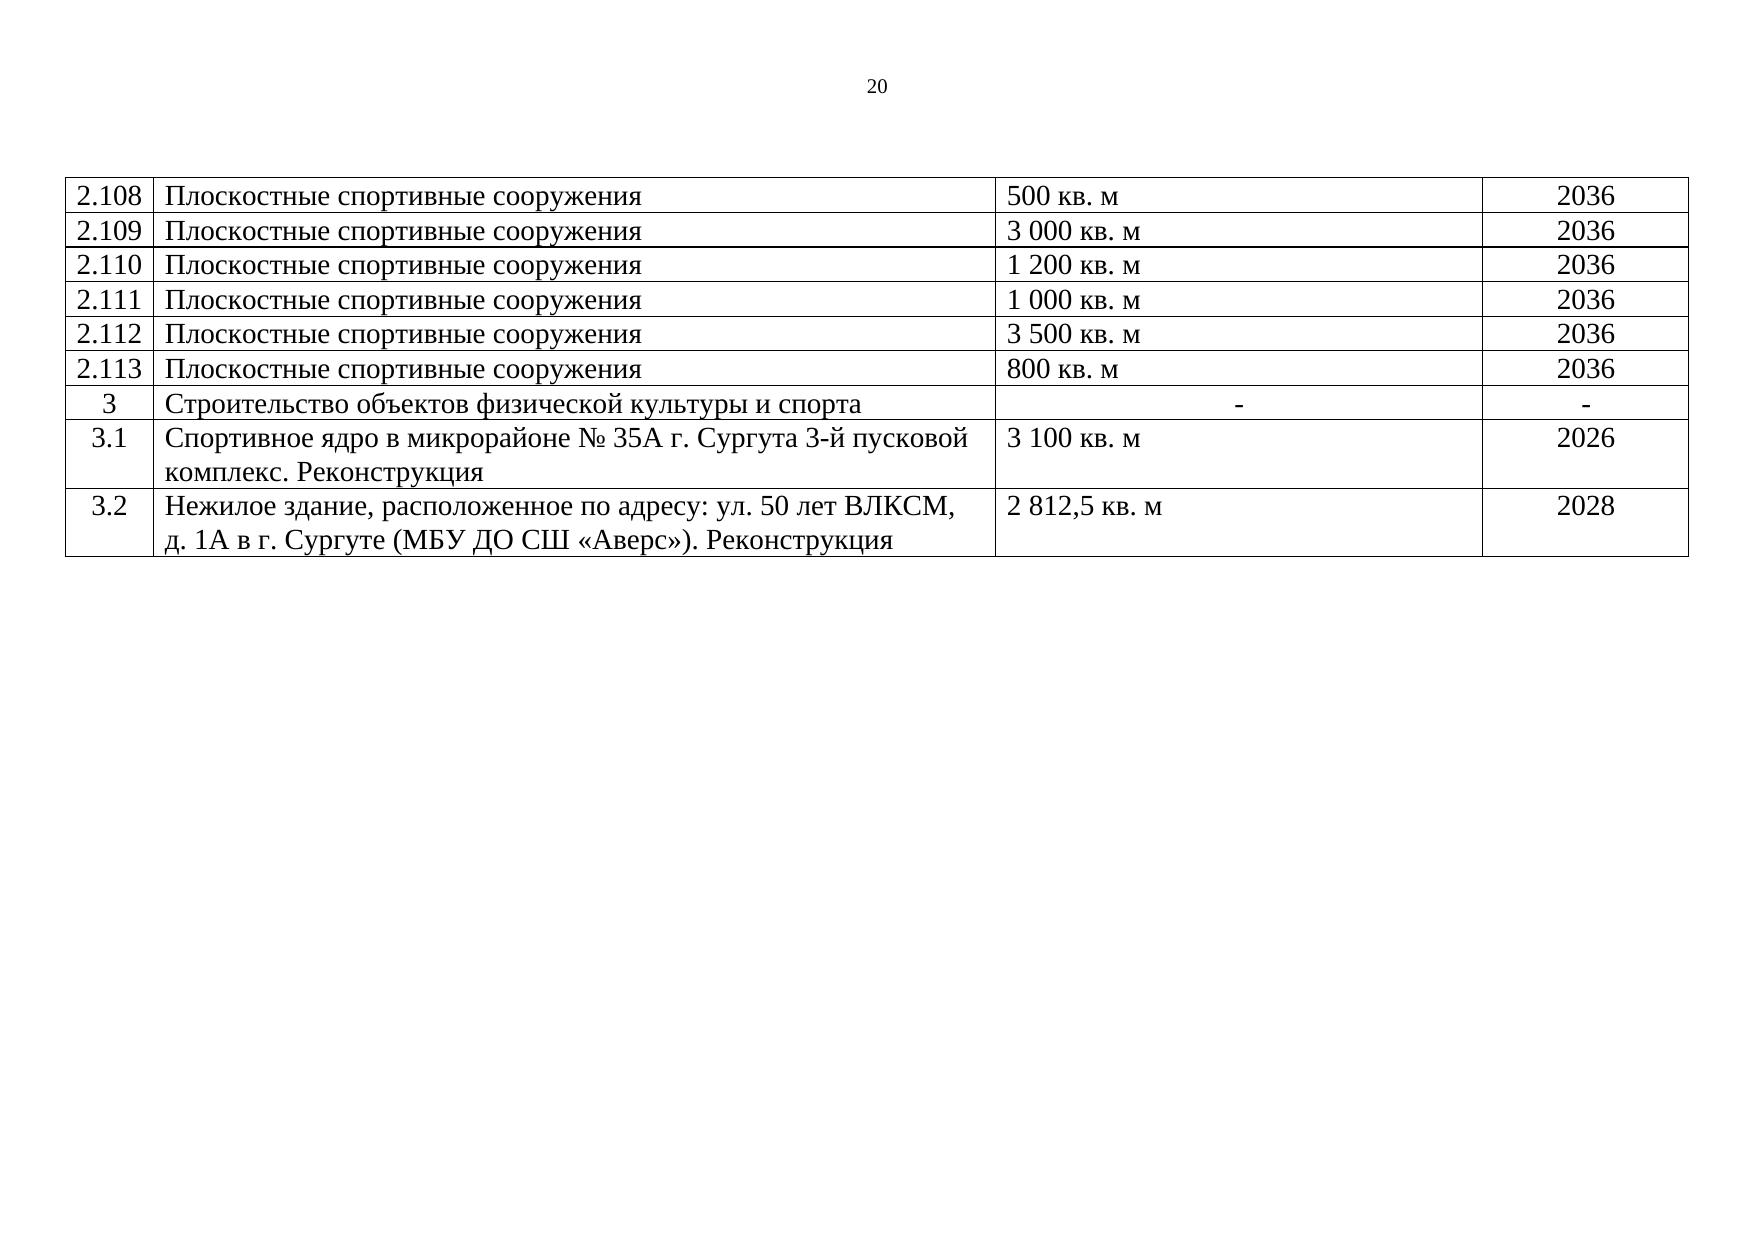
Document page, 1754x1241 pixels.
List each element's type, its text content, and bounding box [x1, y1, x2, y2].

table_cell 2.109 [66, 213, 153, 246]
table_cell 2036 [1483, 248, 1688, 281]
table_cell 3 000 кв. м [996, 213, 1482, 246]
table_cell 2.110 [66, 248, 153, 281]
table_cell Нежилое здание, расположенное по адресу: ул. 50 лет ВЛКСМ, д. 1А в г. Сургуте (МБУ ДО СШ «Аверс»). Реконструкция [154, 489, 995, 556]
table_cell - [996, 386, 1482, 419]
table_cell 2.113 [66, 351, 153, 385]
table_cell 2 812,5 кв. м [996, 489, 1482, 556]
table_cell 3.2 [66, 489, 153, 556]
table_cell Плоскостные спортивные сооружения [154, 213, 995, 246]
table_cell Плоскостные спортивные сооружения [154, 248, 995, 281]
table_cell 2036 [1483, 213, 1688, 246]
table_cell 2036 [1483, 282, 1688, 316]
table_cell - [1483, 386, 1688, 419]
table_cell 2036 [1483, 317, 1688, 350]
table_cell 1 200 кв. м [996, 248, 1482, 281]
table_cell Плоскостные спортивные сооружения [154, 282, 995, 316]
table_cell 2.111 [66, 282, 153, 316]
table_cell 2036 [1483, 178, 1688, 212]
table_cell 2028 [1483, 489, 1688, 556]
table_cell 3 500 кв. м [996, 317, 1482, 350]
table_cell 2.112 [66, 317, 153, 350]
table_cell 3 100 кв. м [996, 420, 1482, 487]
table_cell Спортивное ядро в микрорайоне № 35А г. Сургута 3-й пусковой комплекс. Реконструкция [154, 420, 995, 487]
table_cell 3 [66, 386, 153, 419]
table_cell 3.1 [66, 420, 153, 487]
table_cell Строительство объектов физической культуры и спорта [154, 386, 995, 419]
table_cell Плоскостные спортивные сооружения [154, 317, 995, 350]
table_cell Плоскостные спортивные сооружения [154, 351, 995, 385]
table_cell 2036 [1483, 351, 1688, 385]
table_cell 800 кв. м [996, 351, 1482, 385]
table_cell 2026 [1483, 420, 1688, 487]
table_cell 2.108 [66, 178, 153, 212]
table_cell 1 000 кв. м [996, 282, 1482, 316]
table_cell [154, 178, 995, 212]
table_cell 500 кв. м [996, 178, 1482, 212]
